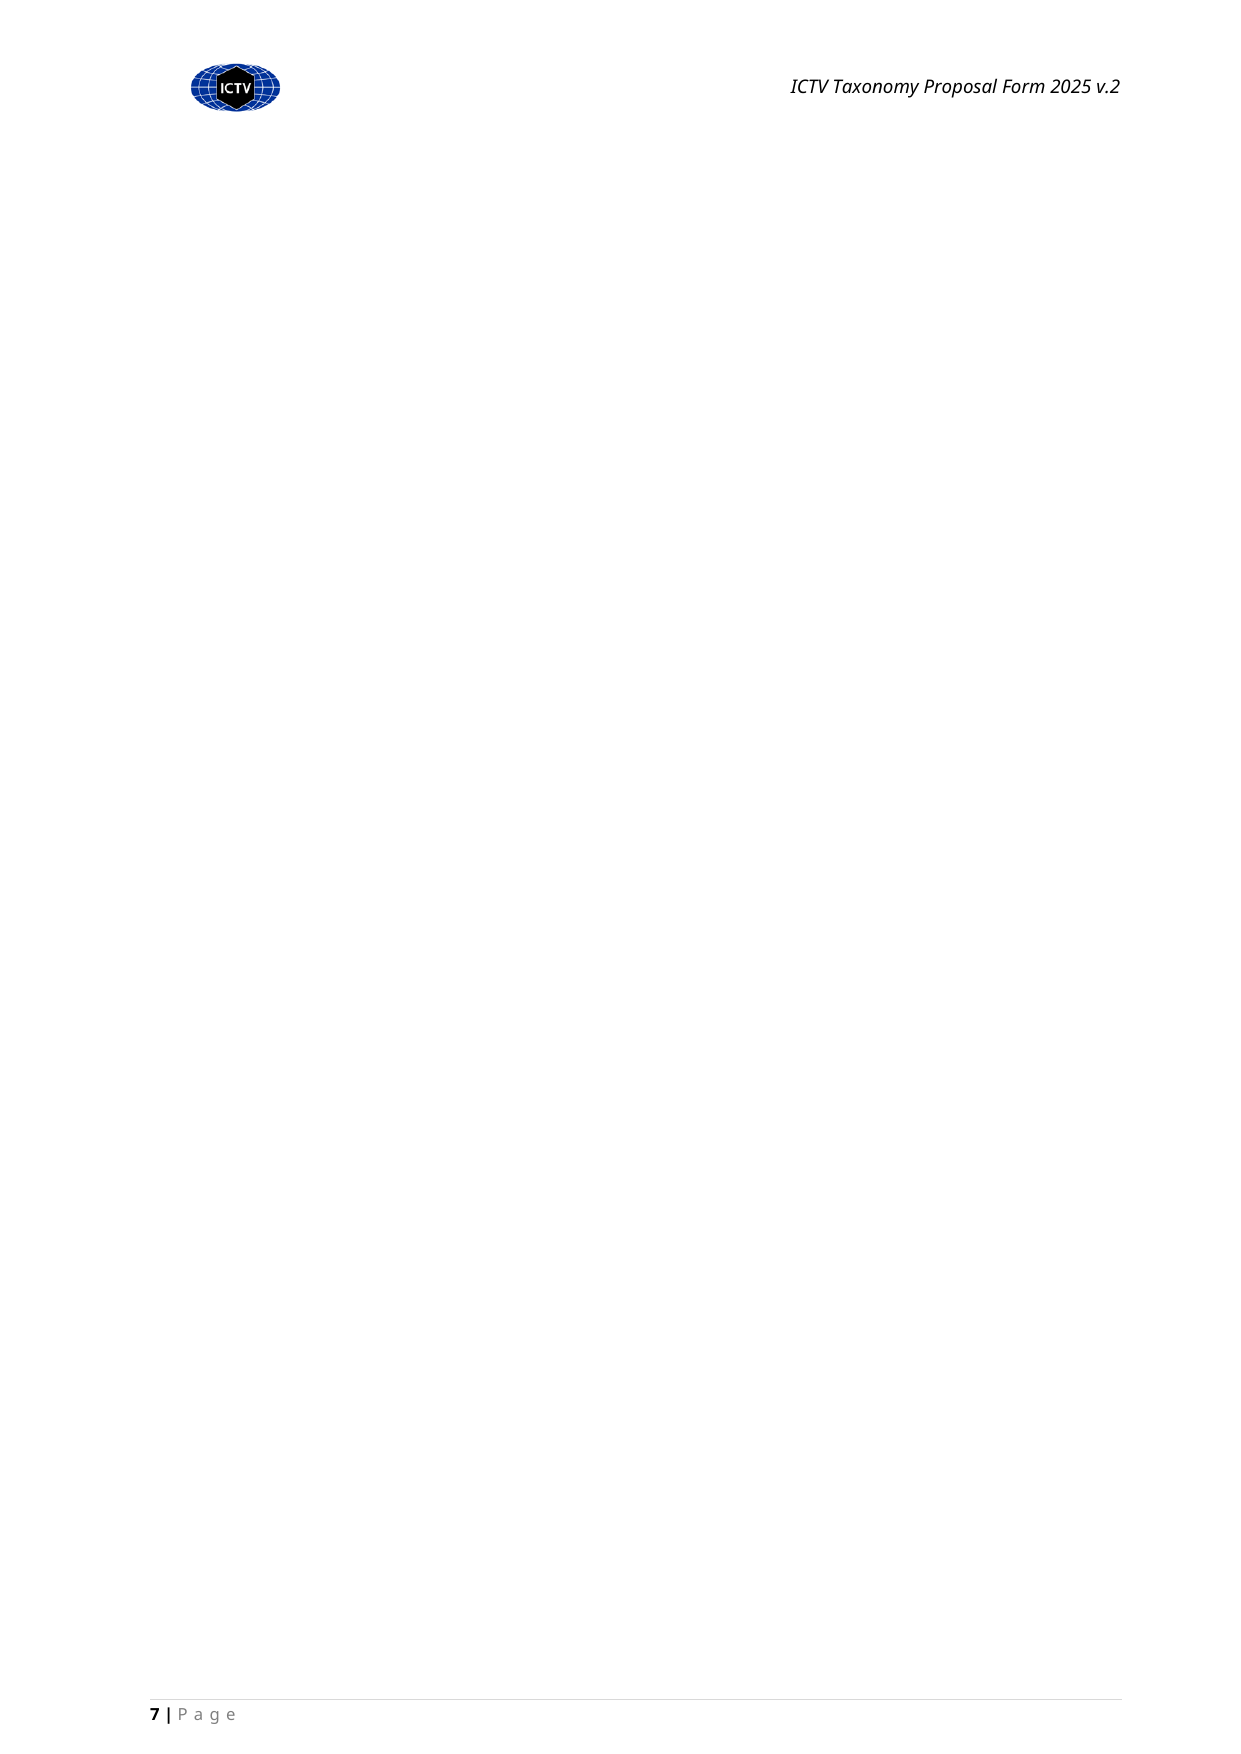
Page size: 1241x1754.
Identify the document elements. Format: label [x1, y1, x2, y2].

picture [190, 56, 282, 113]
